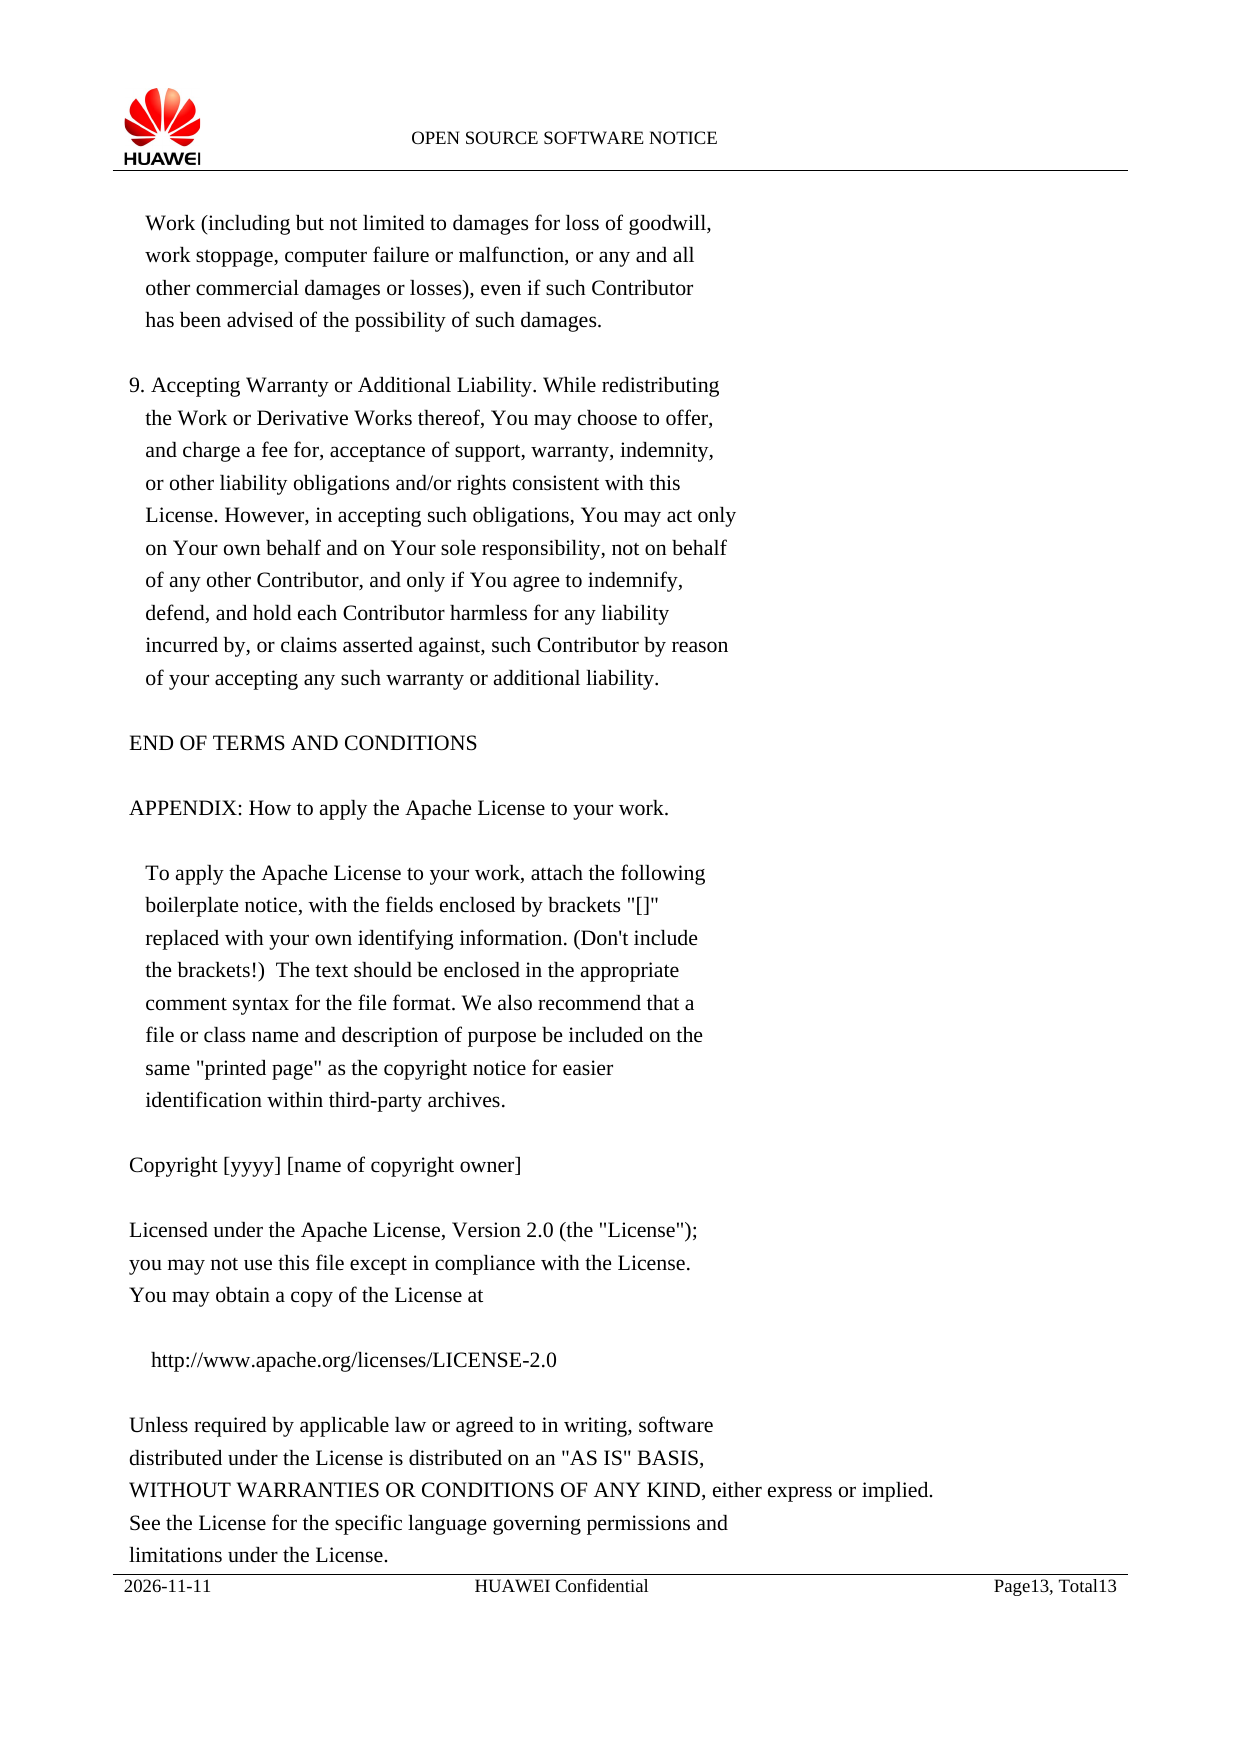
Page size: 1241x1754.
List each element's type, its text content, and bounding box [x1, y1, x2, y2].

picture [124, 88, 201, 165]
